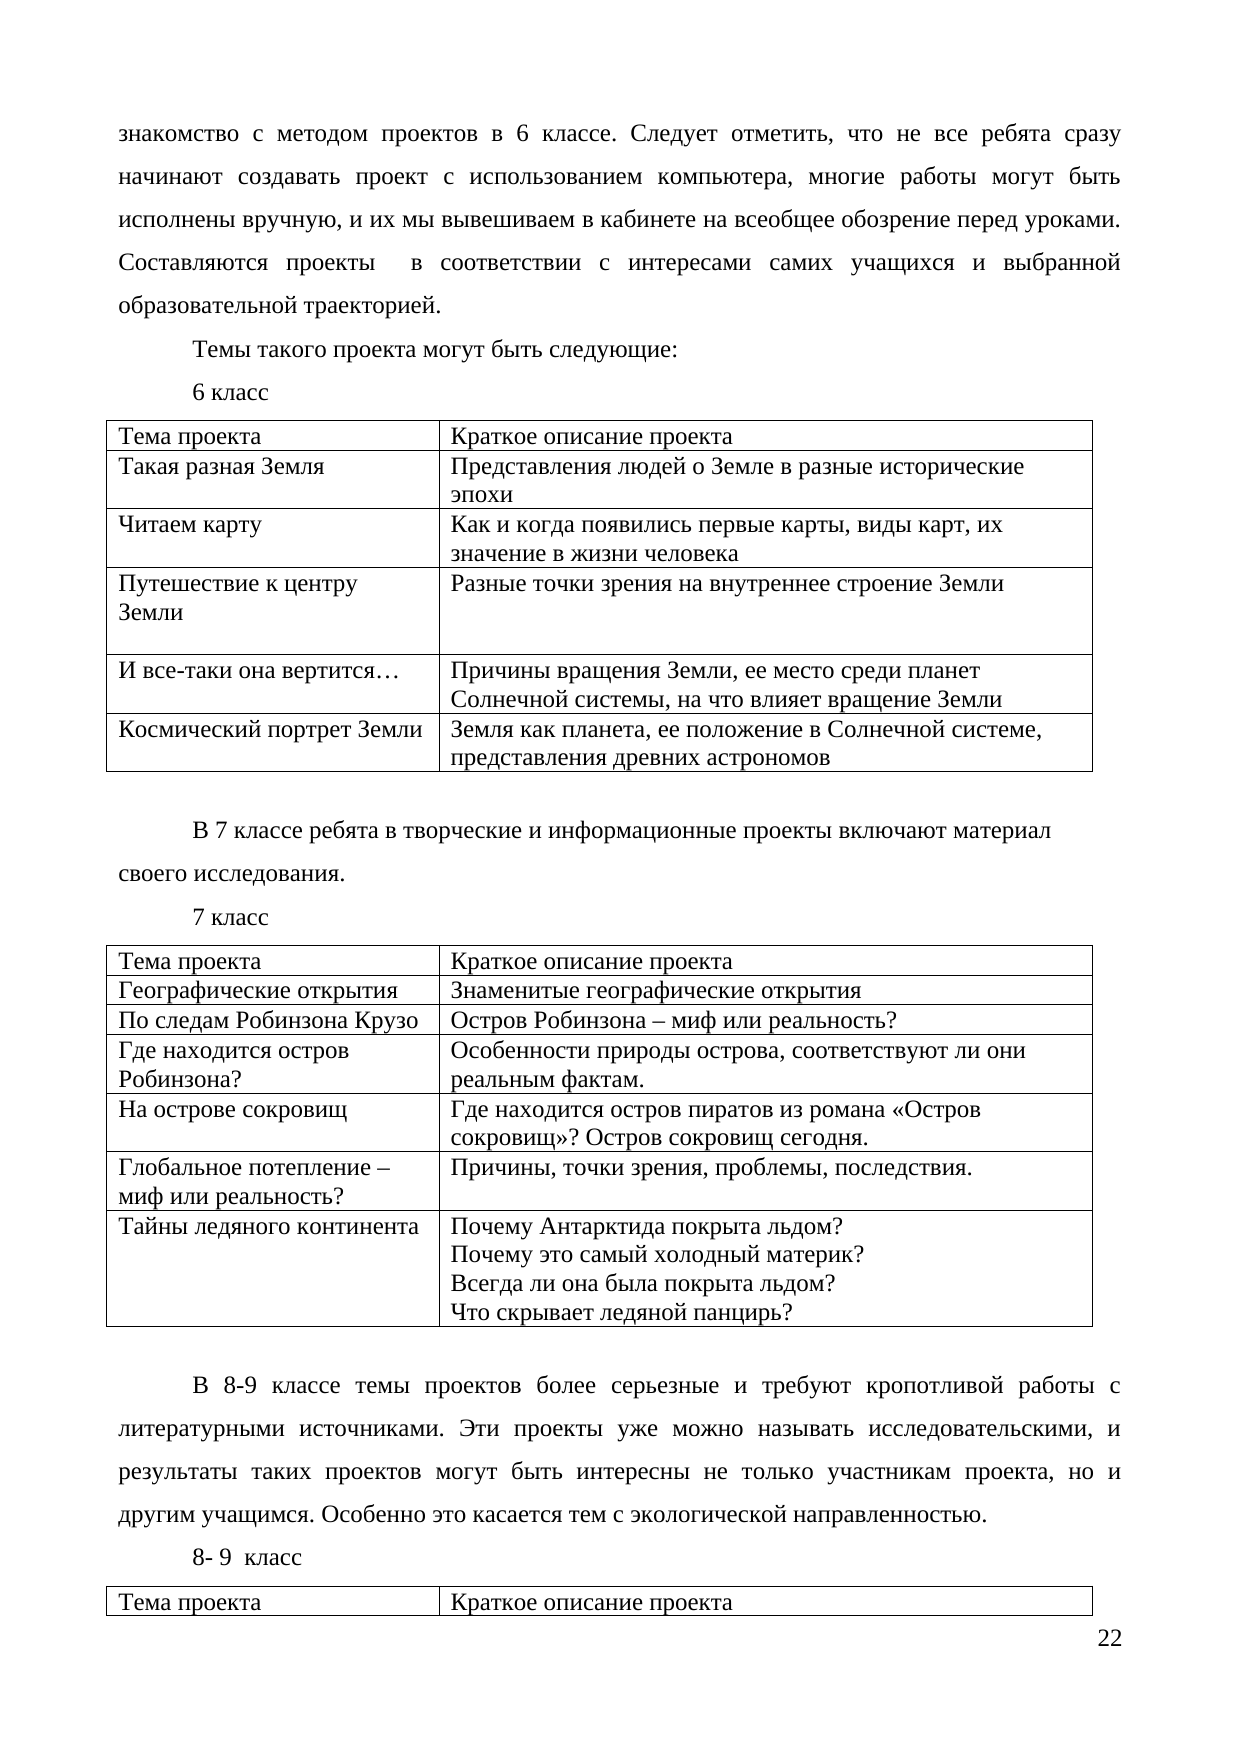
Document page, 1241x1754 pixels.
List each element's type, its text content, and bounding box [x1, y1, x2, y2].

text В 8-9 классе темы проектов более серьезные и требуют кропотливой работы с литературными источниками. Эти проекты уже можно называть исследовательскими, и результаты таких проектов могут быть интересны не только участникам проекта, но и другим учащимся. Особенно это касается тем с экологической направленностью. [118, 1370, 1122, 1528]
table_cell И все-таки она вертится… [107, 655, 439, 713]
table_cell Причины, точки зрения, проблемы, последствия. [440, 1152, 1092, 1210]
table_cell Разные точки зрения на внутреннее строение Земли [440, 568, 1092, 654]
table_cell Знаменитые географические открытия [440, 976, 1092, 1004]
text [118, 118, 1122, 319]
table_cell По следам Робинзона Крузо [107, 1005, 439, 1034]
table_header Тема проекта [107, 1587, 439, 1615]
table_header Тема проекта [107, 946, 439, 974]
table_cell Особенности природы острова, соответствуют ли они реальным фактам. [440, 1035, 1092, 1093]
text Темы такого проекта могут быть следующие: [118, 334, 1122, 362]
table_cell Географические открытия [107, 976, 439, 1004]
table_cell Почему Антарктида покрыта льдом? Почему это самый холодный материк? Всегда ли она была покрыта льдом? Что скрывает ледяной панцирь? [440, 1211, 1092, 1326]
table_cell Как и когда появились первые карты, виды карт, их значение в жизни человека [440, 509, 1092, 567]
table_cell Путешествие к центру Земли [107, 568, 439, 654]
text В 7 классе ребята в творческие и информационные проекты включают материал своего исследования. [118, 815, 1122, 887]
text 8- 9 класс [118, 1542, 1122, 1571]
table_cell Земля как планета, ее положение в Солнечной системе, представления древних астрономов [440, 714, 1092, 771]
table_cell Где находится остров Робинзона? [107, 1035, 439, 1093]
table_cell Где находится остров пиратов из романа «Остров сокровищ»? Остров сокровищ сегодня. [440, 1094, 1092, 1151]
table_cell Тайны ледяного континента [107, 1211, 439, 1326]
table_cell Космический портрет Земли [107, 714, 439, 771]
table_cell Глобальное потепление – миф или реальность? [107, 1152, 439, 1210]
text 6 класс [118, 377, 1122, 406]
table_cell Такая разная Земля [107, 451, 439, 508]
table_header Краткое описание проекта [440, 946, 1092, 974]
table_header Краткое описание проекта [440, 421, 1092, 450]
table_cell На острове сокровищ [107, 1094, 439, 1151]
table_cell Остров Робинзона – миф или реальность? [440, 1005, 1092, 1034]
table_header Краткое описание проекта [440, 1587, 1092, 1615]
text 7 класс [118, 902, 1122, 930]
table_cell Представления людей о Земле в разные исторические эпохи [440, 451, 1092, 508]
table_cell Читаем карту [107, 509, 439, 567]
table_cell Причины вращения Земли, ее место среди планет Солнечной системы, на что влияет вращение Земли [440, 655, 1092, 713]
table_header Тема проекта [107, 421, 439, 450]
